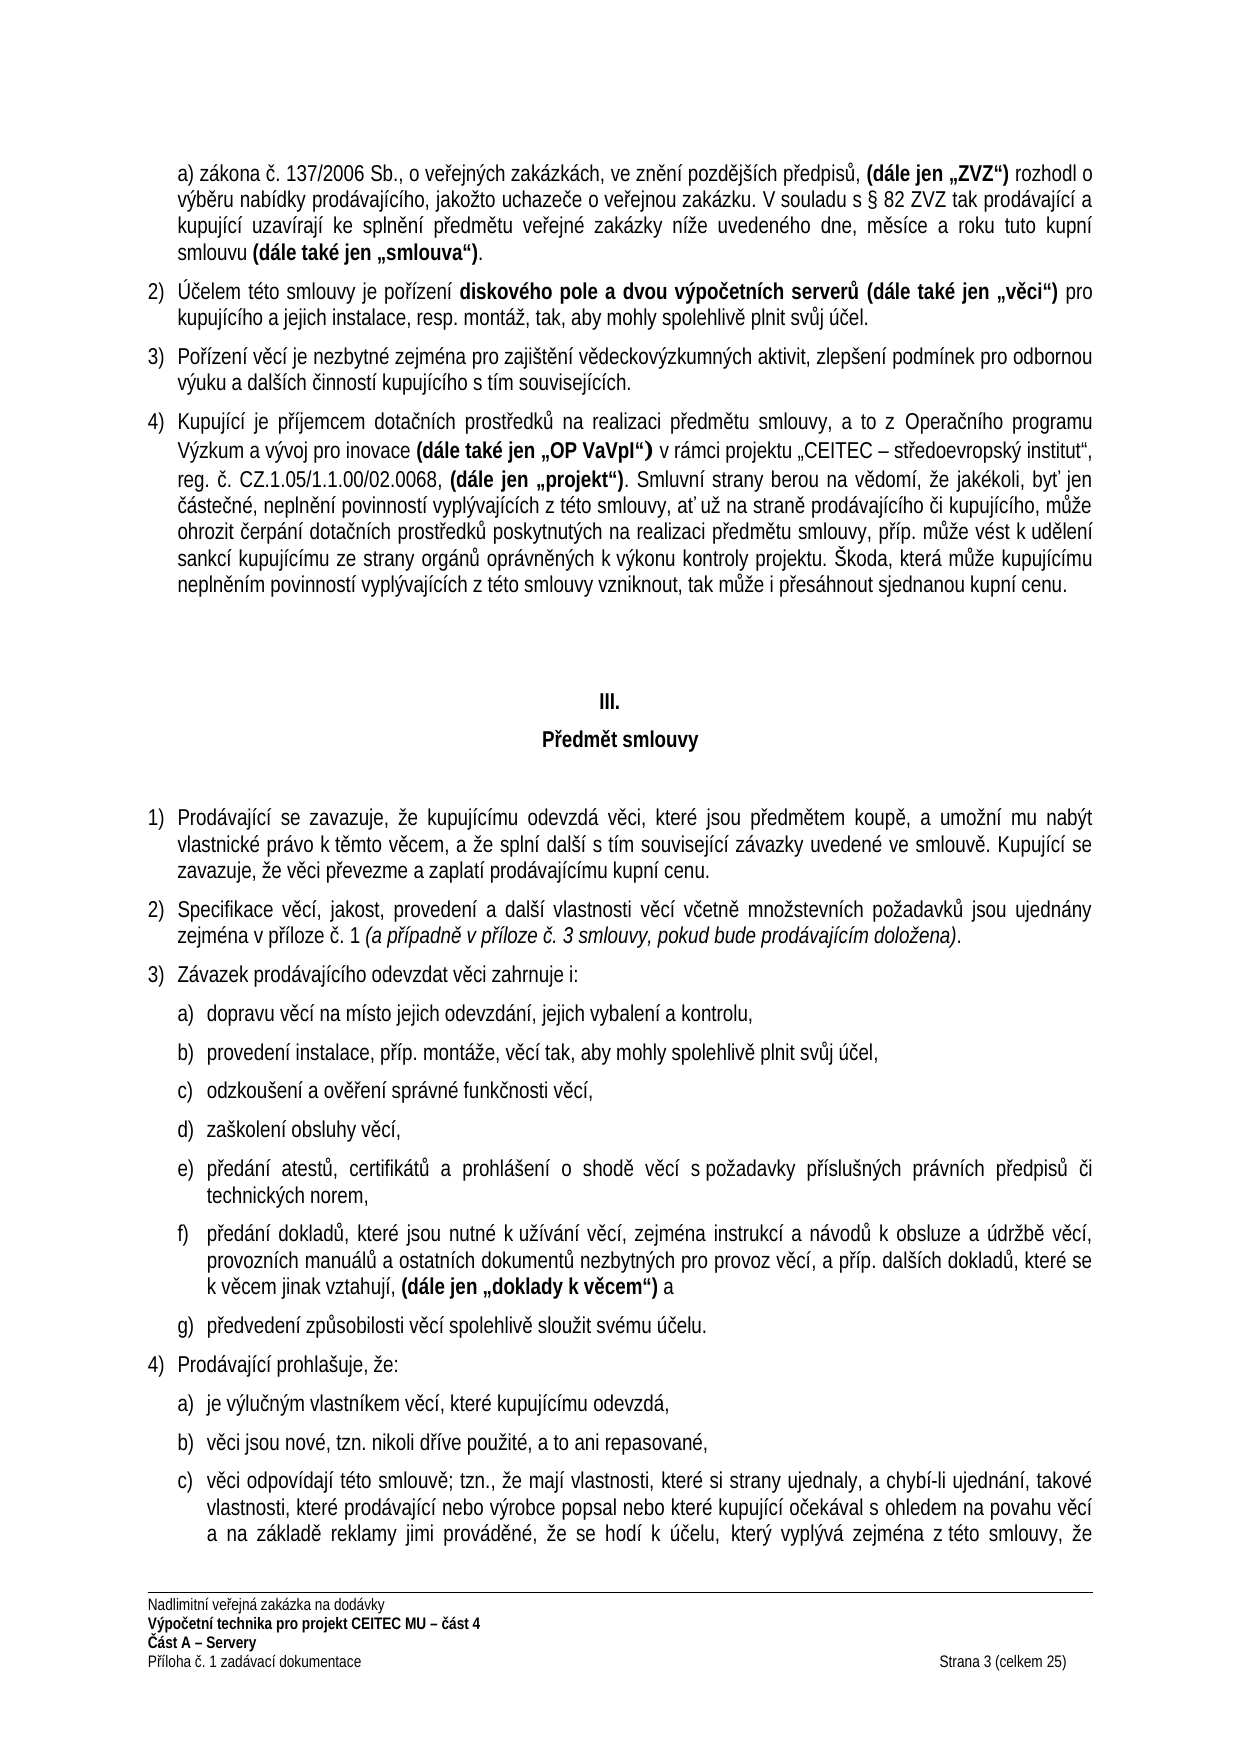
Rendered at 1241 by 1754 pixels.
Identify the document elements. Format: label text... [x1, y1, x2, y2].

list provedení instalace, příp. montáže, věcí tak, aby mohly spolehlivě plnit svůj účel, [177, 1039, 1093, 1065]
list Závazek prodávajícího odevzdat věci zahrnuje i: [148, 961, 1093, 987]
list zaškolení obsluhy věcí, [177, 1116, 1093, 1143]
list předvedení způsobilosti věcí spolehlivě sloužit svému účelu. [177, 1312, 1093, 1338]
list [148, 160, 1093, 265]
list Prodávající prohlašuje, že: [148, 1351, 1093, 1377]
list Pořízení věcí je nezbytné zejména pro zajištění vědeckovýzkumných aktivit, zlepšení podmínek pro odbornou výuku a dalších činností kupujícího s tím souvisejících. [148, 343, 1093, 396]
list předání dokladů, které jsou nutné k užívání věcí, zejména instrukcí a návodů k obsluze a údržbě věcí, provozních manuálů a ostatních dokumentů nezbytných pro provoz věcí, a příp. dalších dokladů, které se k věcem jinak vztahují, (dále jen „doklady k věcem“) a [177, 1220, 1093, 1299]
list dopravu věcí na místo jejich odevzdání, jejich vybalení a kontrolu, [177, 1000, 1093, 1026]
list předání atestů, certifikátů a prohlášení o shodě věcí s požadavky příslušných právních předpisů či technických norem, [177, 1155, 1093, 1208]
list věci jsou nové, tzn. nikoli dříve použité, a to ani repasované, [177, 1428, 1093, 1455]
list Specifikace věcí, jakost, provedení a další vlastnosti věcí včetně množstevních požadavků jsou ujednány zejména v příloze č. 1 (a případně v příloze č. 3 smlouvy, pokud bude prodávajícím doložena). [148, 896, 1093, 948]
list odzkoušení a ověření správné funkčnosti věcí, [177, 1077, 1093, 1104]
list Prodávající se zavazuje, že kupujícímu odevzdá věci, které jsou předmětem koupě, a umožní mu nabýt vlastnické právo k těmto věcem, a že splní další s tím související závazky uvedené ve smlouvě. Kupující se zavazuje, že věci převezme a zaplatí prodávajícímu kupní cenu. [148, 804, 1093, 883]
text Předmět smlouvy [148, 726, 1093, 753]
list je výlučným vlastníkem věcí, které kupujícímu odevzdá, [177, 1390, 1093, 1416]
list Kupující je příjemcem dotačních prostředků na realizaci předmětu smlouvy, a to z Operačního programu Výzkum a vývoj pro inovace (dále také jen „OP VaVpI“) v rámci projektu „CEITEC – středoevropský institut“, reg. č. CZ.1.05/1.1.00/02.0068, (dále jen „projekt“). Smluvní strany berou na vědomí, že jakékoli, byť jen částečné, neplnění povinností vyplývajících z této smlouvy, ať už na straně prodávajícího či kupujícího, může ohrozit čerpání dotačních prostředků poskytnutých na realizaci předmětu smlouvy, příp. může vést k udělení sankcí kupujícímu ze strany orgánů oprávněných k výkonu kontroly projektu. Škoda, která může kupujícímu neplněním povinností vyplývajících z této smlouvy vzniknout, tak může i přesáhnout sjednanou kupní cenu. [148, 408, 1093, 597]
list Účelem této smlouvy je pořízení diskového pole a dvou výpočetních serverů (dále také jen „věci“) pro kupujícího a jejich instalace, resp. montáž, tak, aby mohly spolehlivě plnit svůj účel. [148, 278, 1093, 330]
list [177, 1467, 1093, 1546]
